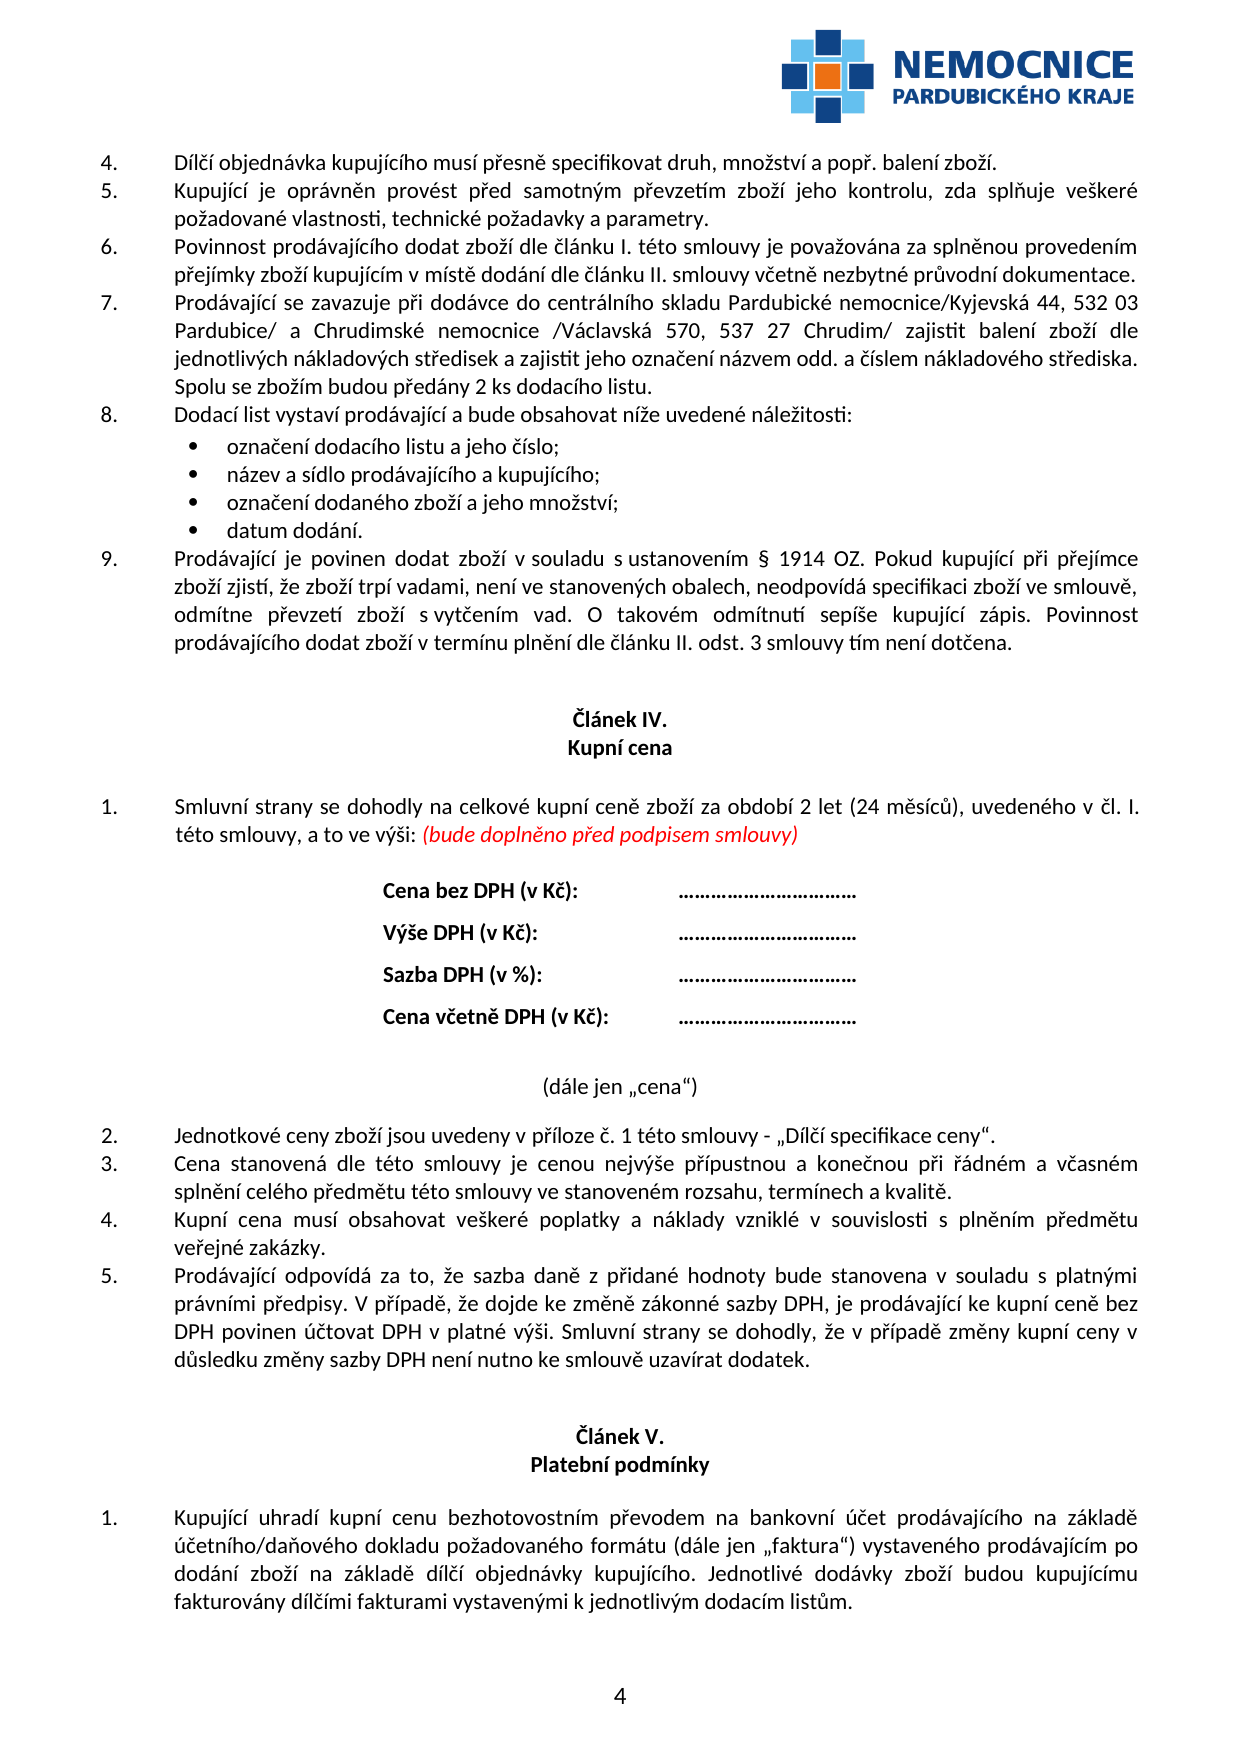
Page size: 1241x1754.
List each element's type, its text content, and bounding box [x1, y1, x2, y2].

text 6. Povinnost prodávajícího dodat zboží dle článku I. této smlouvy je považována za splněnou provedením přejímky zboží kupujícím v místě dodání dle článku II. smlouvy včetně nezbytné průvodní dokumentace. [100, 232, 1140, 288]
text 4. Dílčí objednávka kupujícího musí přesně specifikovat druh, množství a popř. balení zboží. [100, 148, 1140, 176]
text Výše DPH (v Kč): …………………………… [100, 918, 1140, 946]
subtitle Platební podmínky [100, 1450, 1140, 1478]
list název a sídlo prodávajícího a kupujícího; [189, 460, 1140, 488]
text 4. Kupní cena musí obsahovat veškeré poplatky a náklady vzniklé v souvislosti s plněním předmětu veřejné zakázky. [100, 1205, 1140, 1261]
list Smluvní strany se dohodly na celkové kupní ceně zboží za období 2 let (24 měsíců), uvedeného v čl. I. této smlouvy, a to ve výši: (bude doplněno před podpisem smlouvy) [100, 792, 1140, 848]
text 8. Dodací list vystaví prodávající a bude obsahovat níže uvedené náležitosti: [100, 400, 1140, 428]
text 2. Jednotkové ceny zboží jsou uvedeny v příloze č. 1 této smlouvy - „Dílčí specifikace ceny“. [101, 1121, 1140, 1149]
list datum dodání. [189, 516, 1140, 544]
text (dále jen „cena“) [100, 1072, 1140, 1100]
text Sazba DPH (v %): …………………………… [100, 960, 1140, 988]
text 7. Prodávající se zavazuje při dodávce do centrálního skladu Pardubické nemocnice/Kyjevská 44, 532 03 Pardubice/ a Chrudimské nemocnice /Václavská 570, 537 27 Chrudim/ zajistit balení zboží dle jednotlivých nákladových středisek a zajistit jeho označení názvem odd. a číslem nákladového střediska. Spolu se zbožím budou předány 2 ks dodacího listu. [100, 288, 1140, 400]
picture [780, 28, 1134, 124]
subtitle Článek V. [100, 1422, 1140, 1450]
text Cena včetně DPH (v Kč): …………………………… [100, 1002, 1140, 1030]
text 5. Prodávající odpovídá za to, že sazba daně z přidané hodnoty bude stanovena v souladu s platnými právními předpisy. V případě, že dojde ke změně zákonné sazby DPH, je prodávající ke kupní ceně bez DPH povinen účtovat DPH v platné výši. Smluvní strany se dohodly, že v případě změny kupní ceny v důsledku změny sazby DPH není nutno ke smlouvě uzavírat dodatek. [100, 1261, 1140, 1373]
list označení dodaného zboží a jeho množství; [189, 488, 1140, 516]
text 3. Cena stanovená dle této smlouvy je cenou nejvýše přípustnou a konečnou při řádném a včasném splnění celého předmětu této smlouvy ve stanoveném rozsahu, termínech a kvalitě. [100, 1149, 1140, 1205]
list označení dodacího listu a jeho číslo; [189, 432, 1140, 460]
title Článek IV. [100, 705, 1140, 733]
text 5. Kupující je oprávněn provést před samotným převzetím zboží jeho kontrolu, zda splňuje veškeré požadované vlastnosti, technické požadavky a parametry. [100, 176, 1140, 232]
title Kupní cena [100, 733, 1140, 761]
text 1. Kupující uhradí kupní cenu bezhotovostním převodem na bankovní účet prodávajícího na základě účetního/daňového dokladu požadovaného formátu (dále jen „faktura“) vystaveného prodávajícím po dodání zboží na základě dílčí objednávky kupujícího. Jednotlivé dodávky zboží budou kupujícímu fakturovány dílčími fakturami vystavenými k jednotlivým dodacím listům. [100, 1503, 1140, 1615]
text 9. Prodávající je povinen dodat zboží v souladu s ustanovením § 1914 OZ. Pokud kupující při přejímce zboží zjistí, že zboží trpí vadami, není ve stanovených obalech, neodpovídá specifikaci zboží ve smlouvě, odmítne převzetí zboží s vytčením vad. O takovém odmítnutí sepíše kupující zápis. Povinnost prodávajícího dodat zboží v termínu plnění dle článku II. odst. 3 smlouvy tím není dotčena. [100, 544, 1140, 656]
text Cena bez DPH (v Kč): …………………………… [100, 876, 1140, 904]
